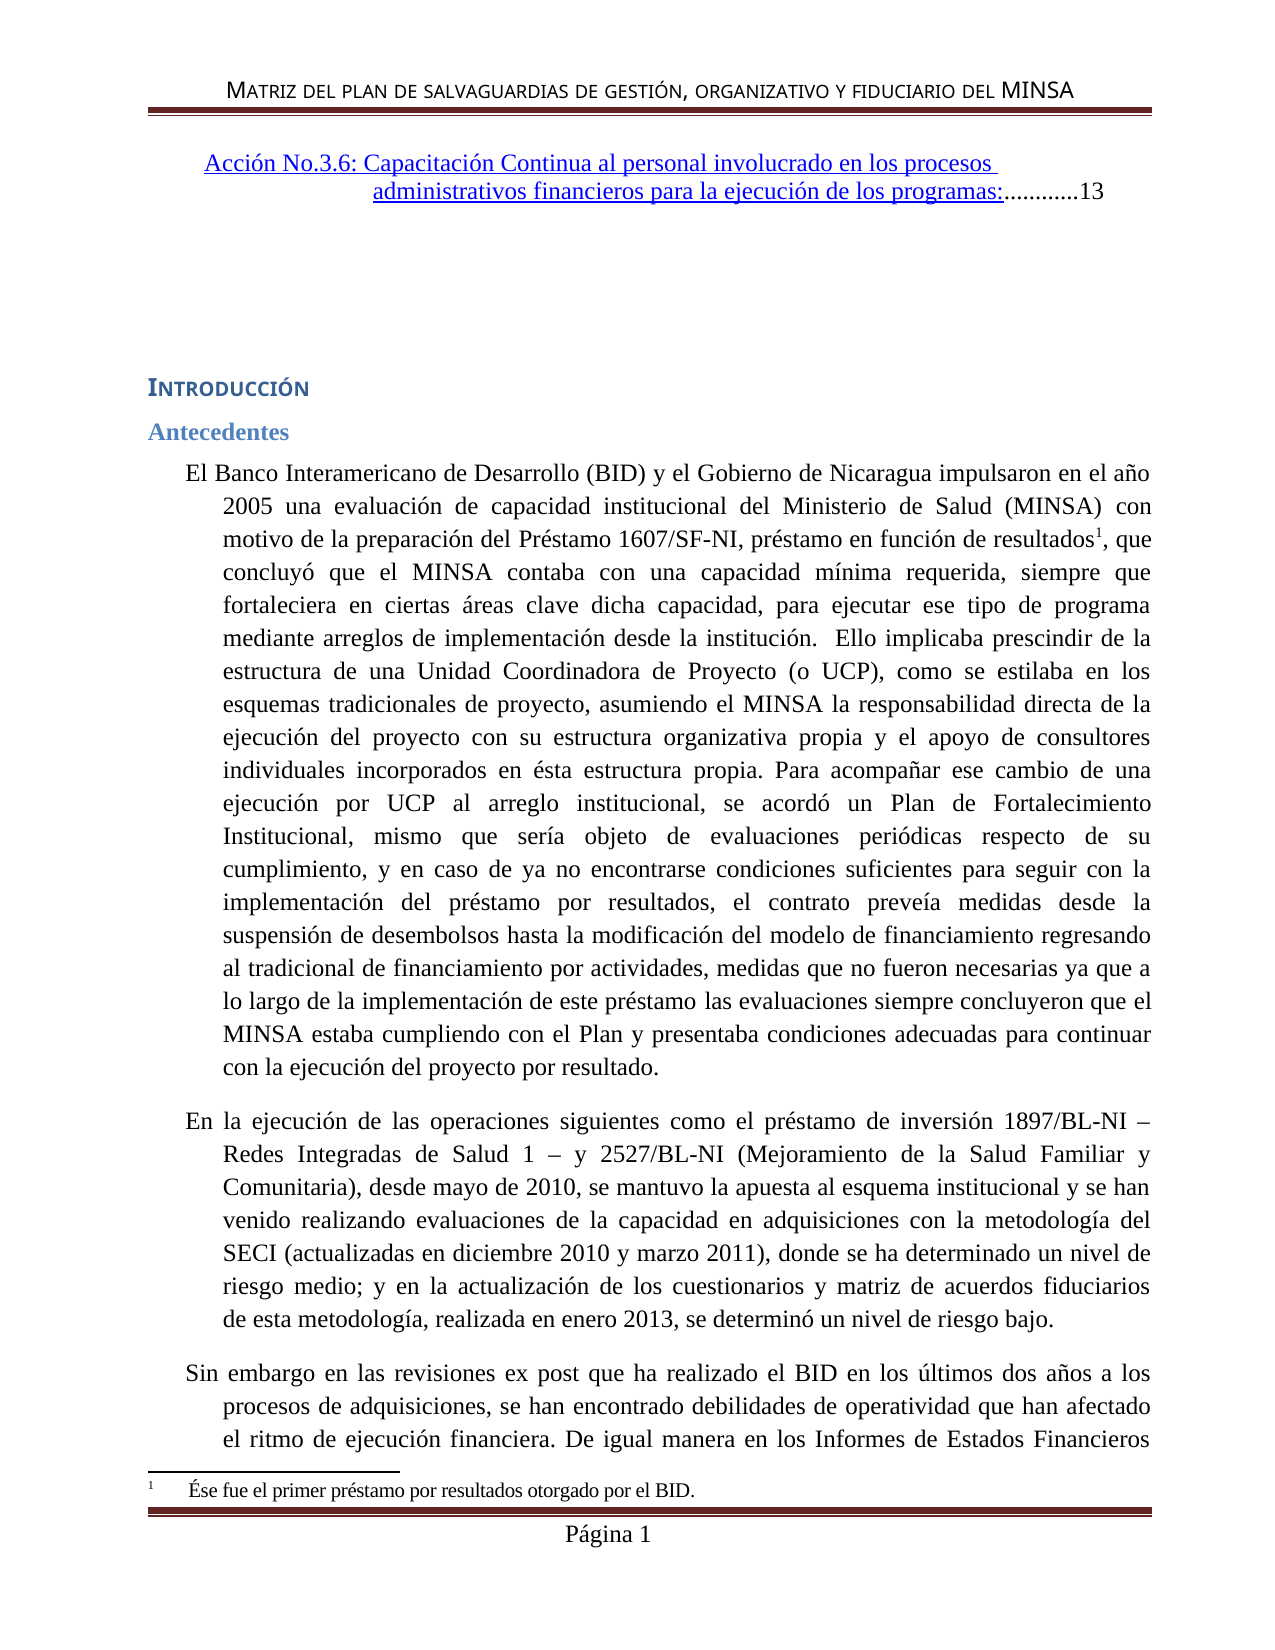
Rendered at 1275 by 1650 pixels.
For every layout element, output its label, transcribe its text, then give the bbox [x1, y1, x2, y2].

text Introducción [148, 370, 1152, 404]
text En la ejecución de las operaciones siguientes como el préstamo de inversión 1897/BL-NI – Redes Integradas de Salud 1 – y 2527/BL-NI (Mejoramiento de la Salud Familiar y Comunitaria), desde mayo de 2010, se mantuvo la apuesta al esquema institucional y se han venido realizando evaluaciones de la capacidad en adquisiciones con la metodología del SECI (actualizadas en diciembre 2010 y marzo 2011), donde se ha determinado un nivel de riesgo medio; y en la actualización de los cuestionarios y matriz de acuerdos fiduciarios de esta metodología, realizada en enero 2013, se determinó un nivel de riesgo bajo. [185, 1135, 1152, 1333]
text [185, 1387, 1152, 1453]
text El Banco Interamericano de Desarrollo (BID) y el Gobierno de Nicaragua impulsaron en el año 2005 una evaluación de capacidad institucional del Ministerio de Salud (MINSA) con motivo de la preparación del Préstamo 1607/SF-NI, préstamo en función de resultados, que concluyó que el MINSA contaba con una capacidad mínima requerida, siempre que fortaleciera en ciertas áreas clave dicha capacidad, para ejecutar ese tipo de programa mediante arreglos de implementación desde la institución. Ello implicaba prescindir de la estructura de una Unidad Coordinadora de Proyecto (o UCP), como se estilaba en los esquemas tradicionales de proyecto, asumiendo el MINSA la responsabilidad directa de la ejecución del proyecto con su estructura organizativa propia y el apoyo de consultores individuales incorporados en ésta estructura propia. Para acompañar ese cambio de una ejecución por UCP al arreglo institucional, se acordó un Plan de Fortalecimiento Institucional, mismo que sería objeto de evaluaciones periódicas respecto de su cumplimiento, y en caso de ya no encontrarse condiciones suficientes para seguir con la implementación del préstamo por resultados, el contrato preveía medidas desde la suspensión de desembolsos hasta la modificación del modelo de financiamiento regresando al tradicional de financiamiento por actividades, medidas que no fueron necesarias ya que a lo largo de la implementación de este préstamo las evaluaciones siempre concluyeron que el MINSA estaba cumpliendo con el Plan y presentaba condiciones adecuadas para continuar con la ejecución del proyecto por resultado. [185, 487, 1152, 1081]
text Antecedentes [148, 417, 1152, 445]
